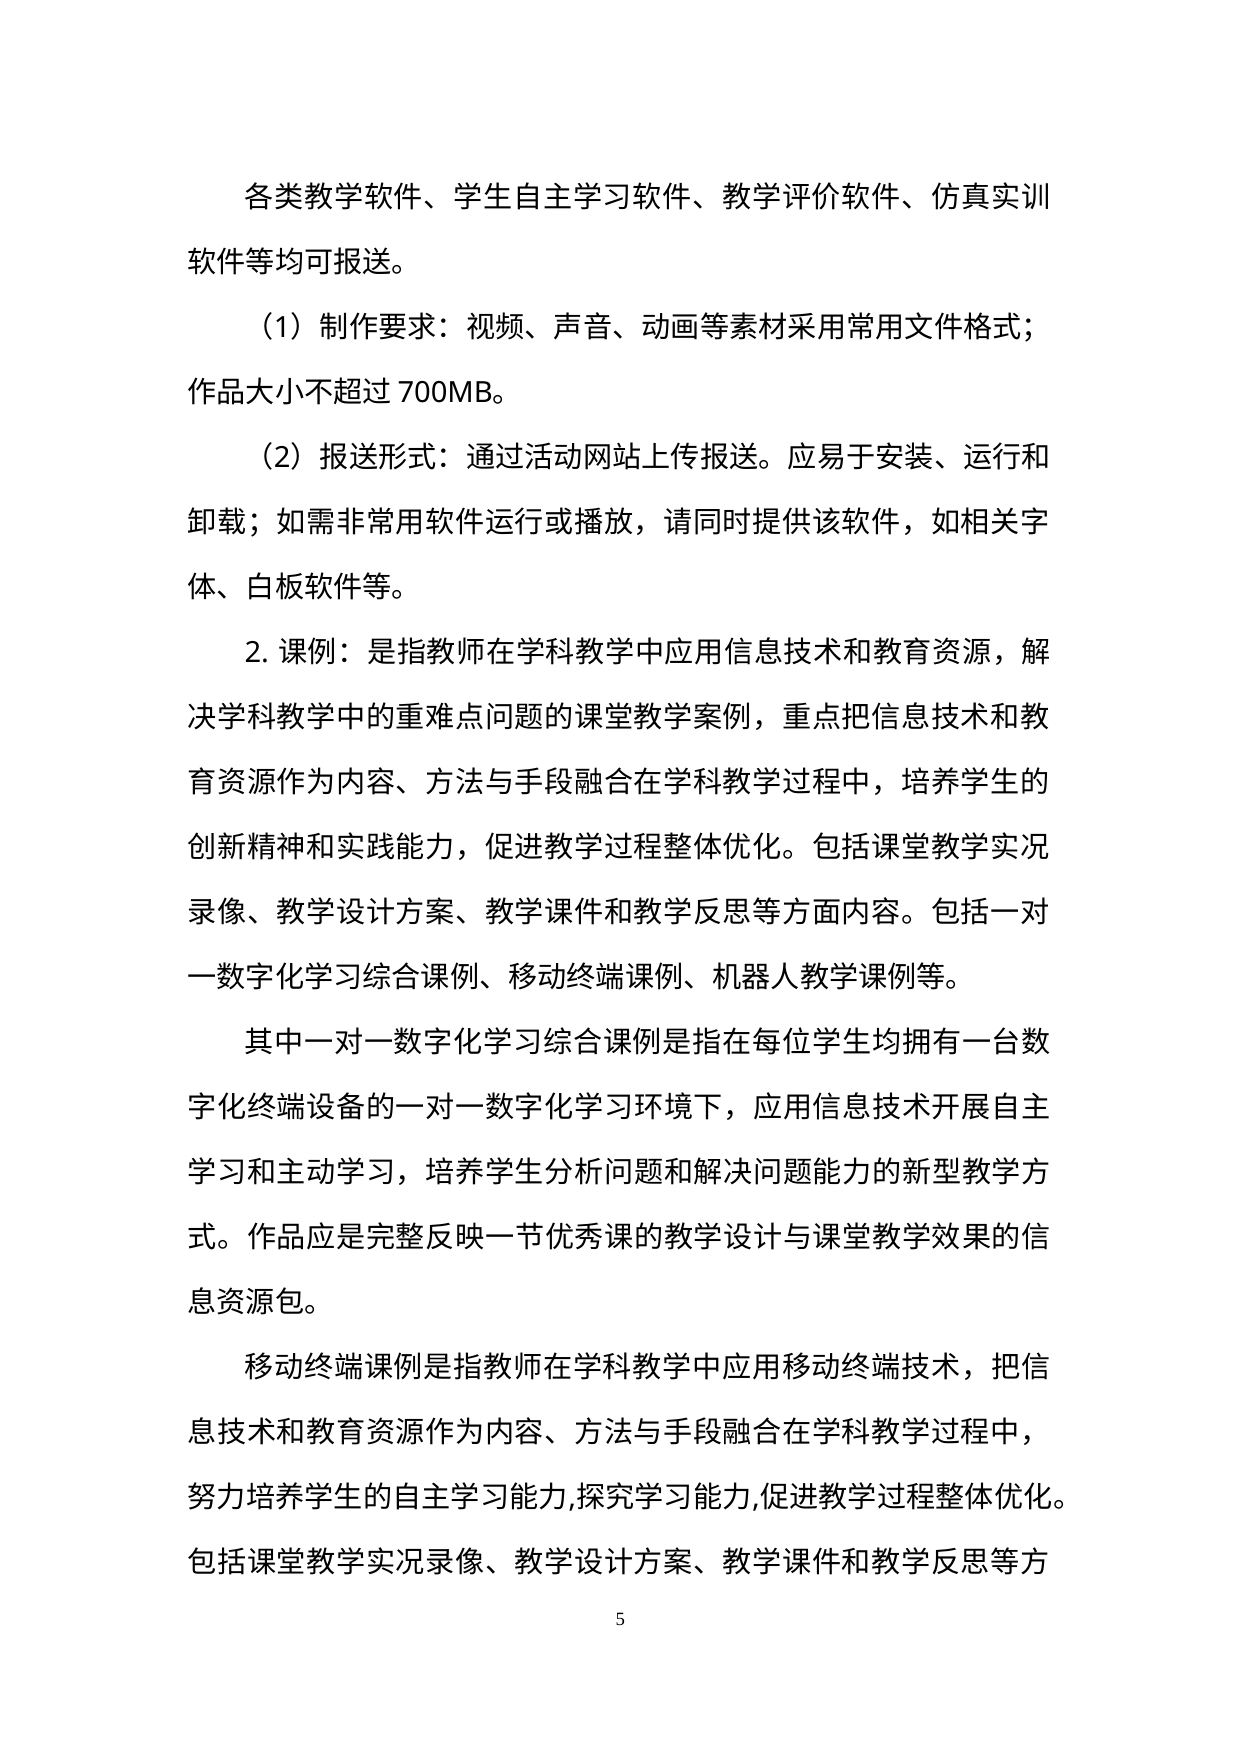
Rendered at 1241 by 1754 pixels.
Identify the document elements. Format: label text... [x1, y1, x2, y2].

text 其中一对一数字化学习综合课例是指在每位学生均拥有一台数字化终端设备的一对一数字化学习环境下，应用信息技术开展自主学习和主动学习，培养学生分析问题和解决问题能力的新型教学方式。作品应是完整反映一节优秀课的教学设计与课堂教学效果的信息资源包。 [187, 1007, 1053, 1332]
text （1）制作要求：视频、声音、动画等素材采用常用文件格式；作品大小不超过700MB。 [187, 292, 1053, 422]
text 各类教学软件、学生自主学习软件、教学评价软件、仿真实训软件等均可报送。 [187, 162, 1053, 292]
text 2. 课例：是指教师在学科教学中应用信息技术和教育资源，解决学科教学中的重难点问题的课堂教学案例，重点把信息技术和教育资源作为内容、方法与手段融合在学科教学过程中，培养学生的创新精神和实践能力，促进教学过程整体优化。包括课堂教学实况录像、教学设计方案、教学课件和教学反思等方面内容。包括一对一数字化学习综合课例、移动终端课例、机器人教学课例等。 [187, 617, 1053, 1007]
text （2）报送形式：通过活动网站上传报送。应易于安装、运行和卸载；如需非常用软件运行或播放，请同时提供该软件，如相关字体、白板软件等。 [187, 422, 1053, 617]
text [187, 1332, 1053, 1592]
